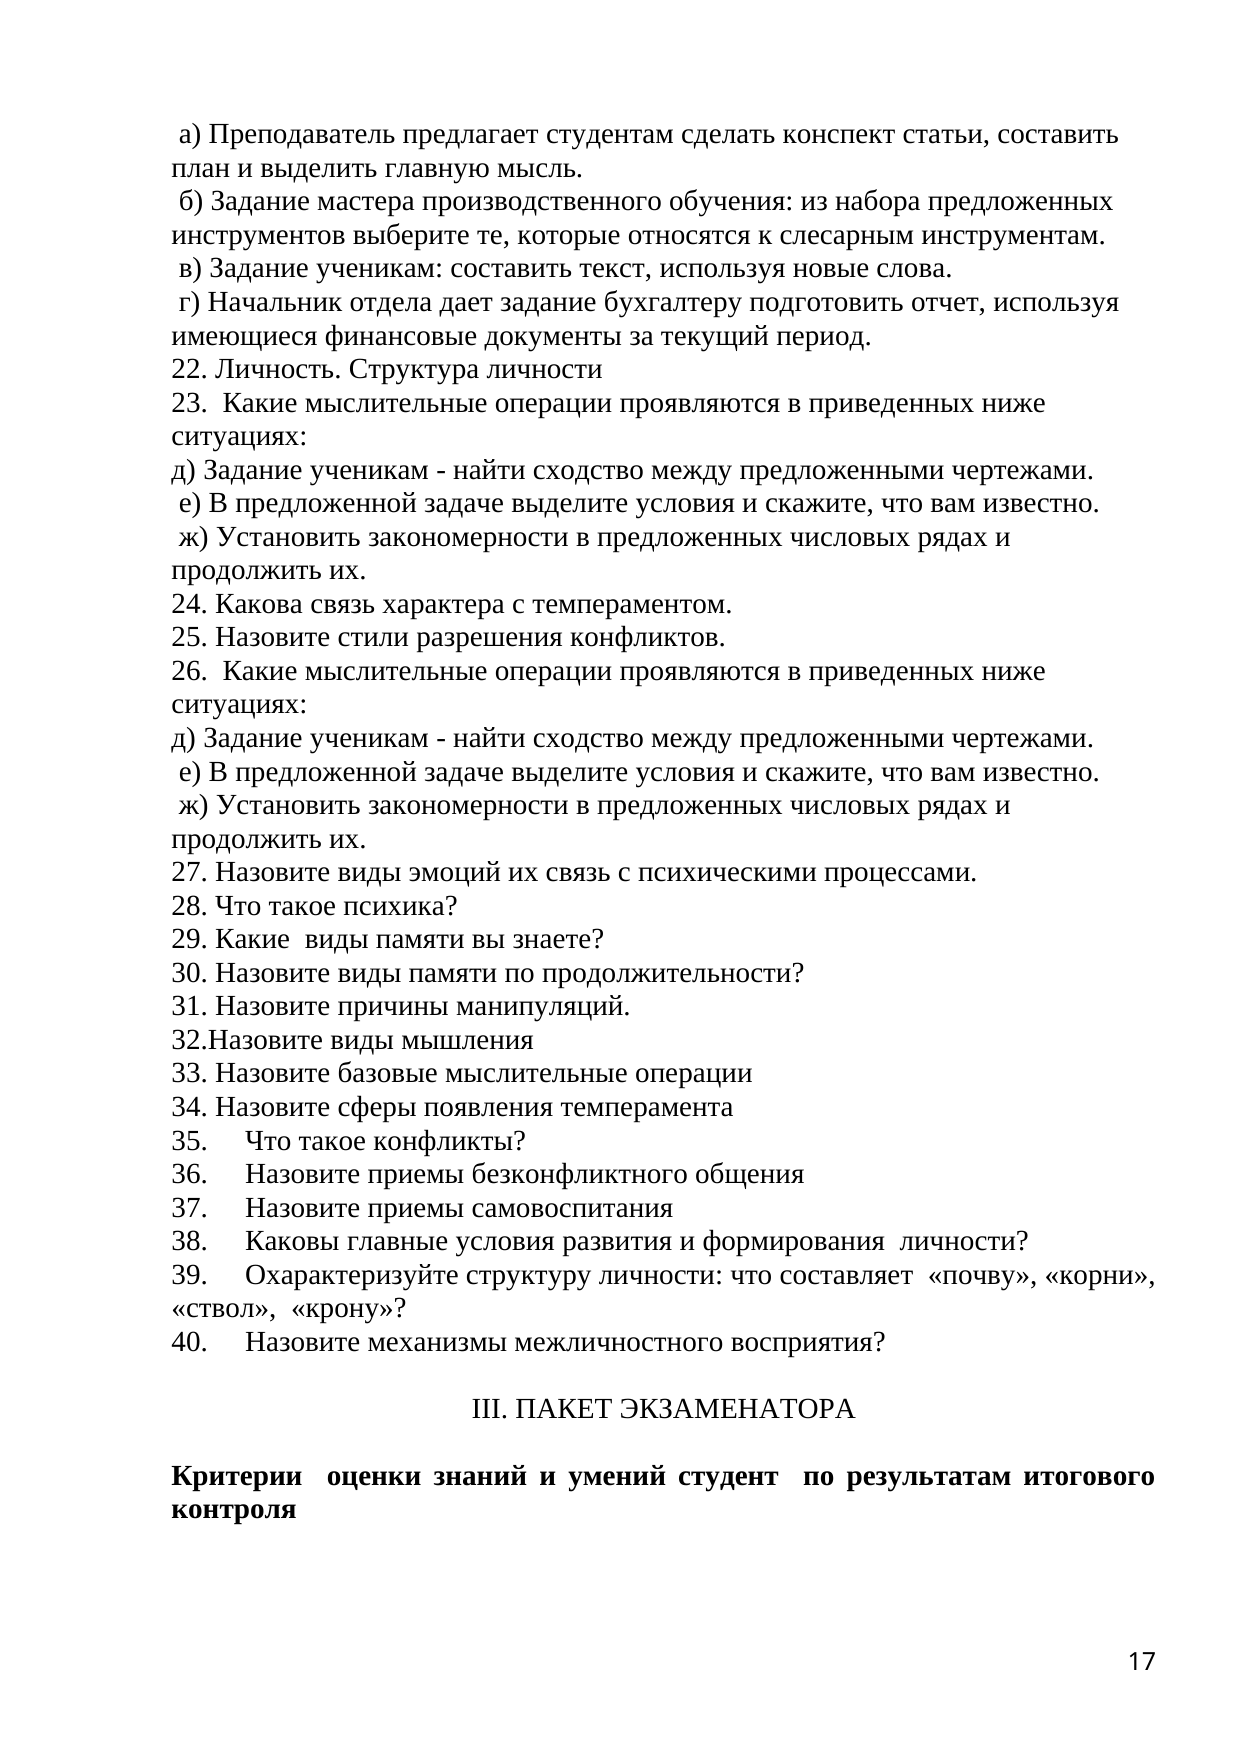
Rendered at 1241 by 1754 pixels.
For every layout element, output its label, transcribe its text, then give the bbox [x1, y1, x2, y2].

text б) Задание мастера производственного обучения: из набора предложенных инструментов выберите те, которые относятся к слесарным инструментам. [171, 183, 1156, 251]
text 34. Назовите сферы появления темперамента [171, 1089, 1156, 1123]
text 24. Какова связь характера с темпераментом. [171, 586, 1156, 619]
text 28. Что такое психика? [171, 888, 1156, 921]
text 22. Личность. Структура личности [171, 351, 1156, 385]
text 35. Что такое конфликты? [171, 1123, 1156, 1156]
text 30. Назовите виды памяти по продолжительности? [171, 955, 1156, 988]
text 27. Назовите виды эмоций их связь с психическими процессами. [171, 854, 1156, 888]
text 33. Назовите базовые мыслительные операции [171, 1056, 1156, 1089]
text 39. Охарактеризуйте структуру личности: что составляет «почву», «корни», «ствол», «крону»? [171, 1257, 1156, 1324]
text 26. Какие мыслительные операции проявляются в приведенных ниже ситуациях: [171, 653, 1156, 720]
text 38. Каковы главные условия развития и формирования личности? [171, 1223, 1156, 1257]
text а) Преподаватель предлагает студентам сделать конспект статьи, составить план и выделить главную мысль. [171, 116, 1156, 183]
text 36. Назовите приемы безконфликтного общения [171, 1156, 1156, 1190]
text д) Задание ученикам - найти сходство между предложенными чертежами. [171, 452, 1156, 485]
text г) Начальник отдела дает задание бухгалтеру подготовить отчет, используя имеющиеся финансовые документы за текущий период. [171, 284, 1156, 351]
text ж) Установить закономерности в предложенных числовых рядах и продолжить их. [171, 787, 1156, 854]
text ж) Установить закономерности в предложенных числовых рядах и продолжить их. [171, 519, 1156, 586]
text Критерии оценки знаний и умений студент по результатам итогового контроля [171, 1458, 1156, 1525]
text 31. Назовите причины манипуляций. [171, 988, 1156, 1022]
text 23. Какие мыслительные операции проявляются в приведенных ниже ситуациях: [171, 385, 1156, 452]
text 25. Назовите стили разрешения конфликтов. [171, 619, 1156, 653]
text III. ПАКЕТ ЭКЗАМЕНАТОРА [171, 1391, 1156, 1424]
text 40. Назовите механизмы межличностного восприятия? [171, 1324, 1156, 1357]
text д) Задание ученикам - найти сходство между предложенными чертежами. [171, 720, 1156, 754]
text 29. Какие виды памяти вы знаете? [171, 921, 1156, 955]
text е) В предложенной задаче выделите условия и скажите, что вам известно. [171, 485, 1156, 519]
text 32.Назовите виды мышления [171, 1022, 1156, 1056]
text 37. Назовите приемы самовоспитания [171, 1190, 1156, 1223]
text е) В предложенной задаче выделите условия и скажите, что вам известно. [171, 754, 1156, 787]
text в) Задание ученикам: составить текст, используя новые слова. [171, 251, 1156, 284]
